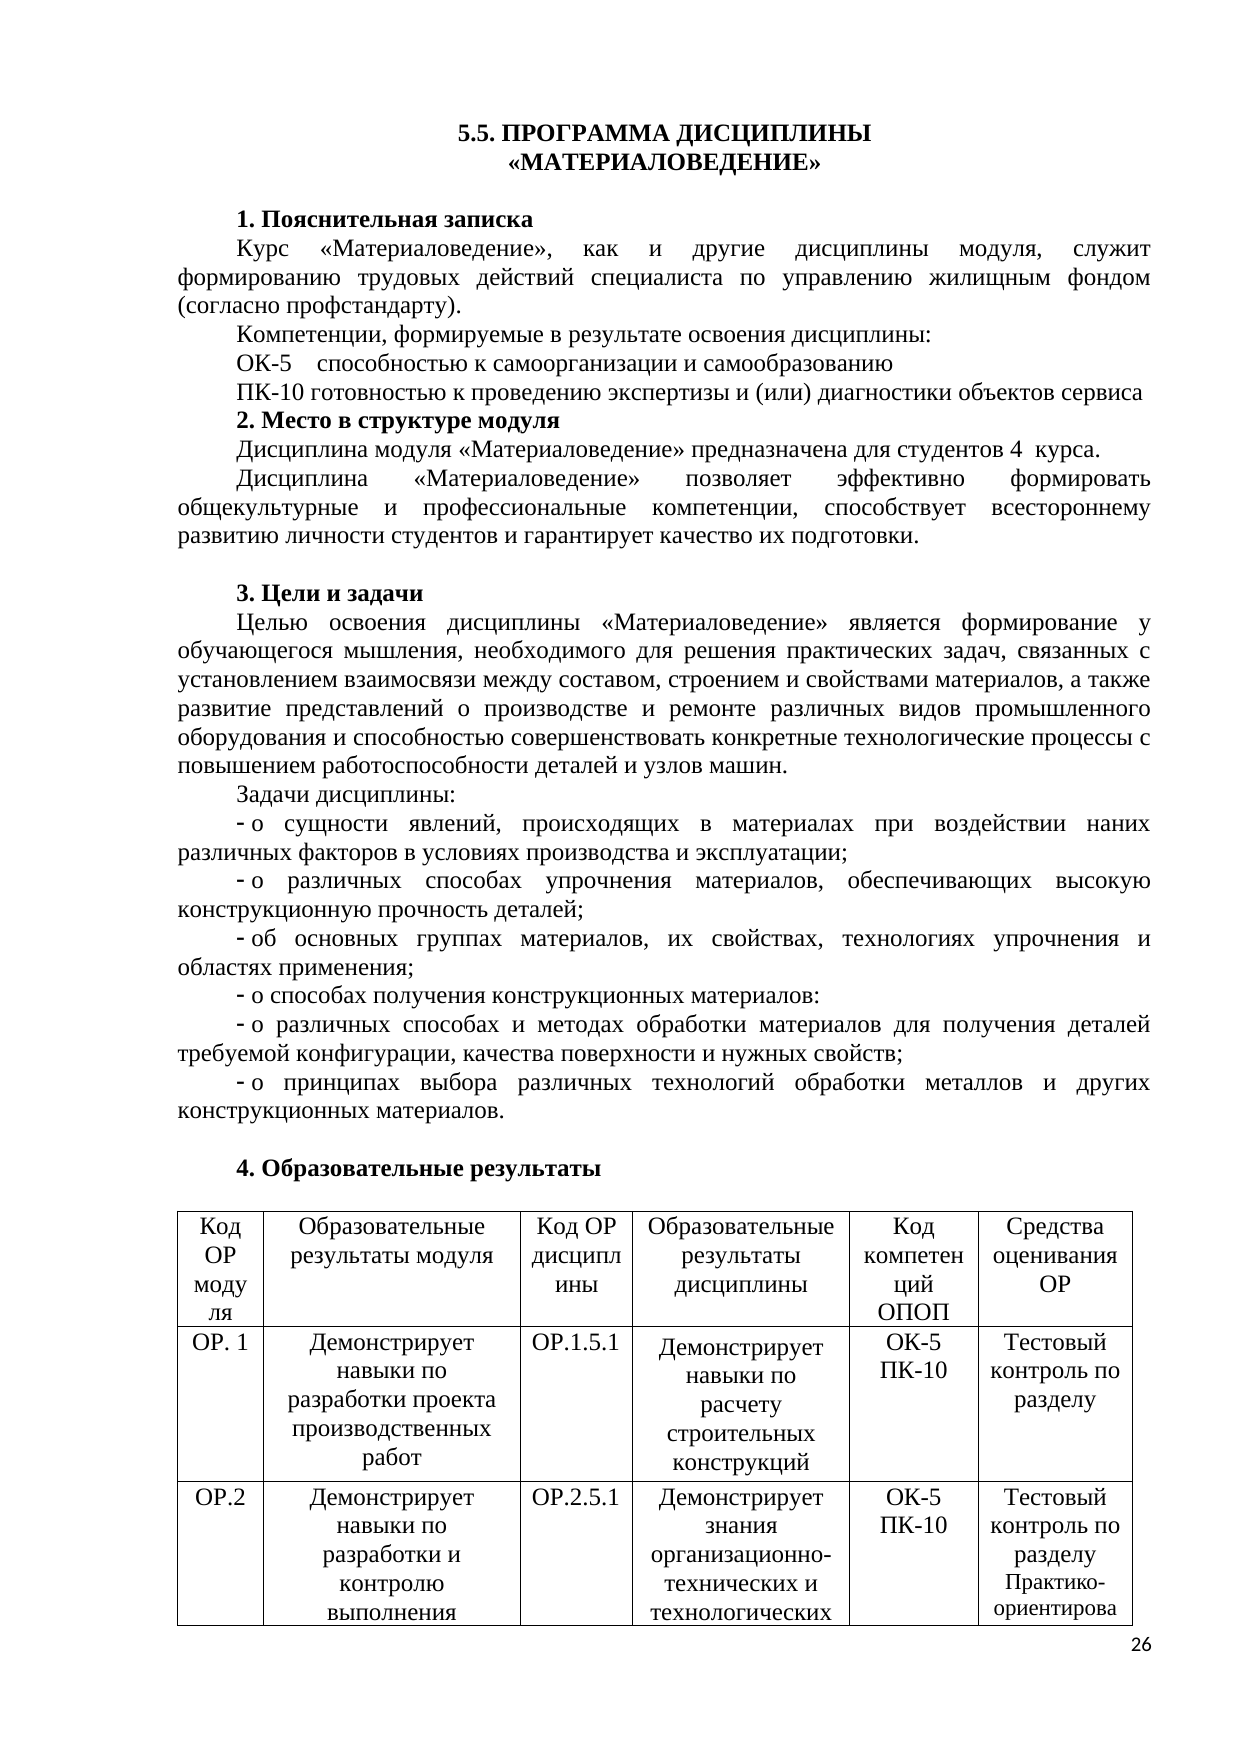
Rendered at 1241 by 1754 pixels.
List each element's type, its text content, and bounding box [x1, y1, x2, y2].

text «МАТЕРИАЛОВЕДЕНИЕ» [177, 147, 1152, 176]
text 5.5. ПРОГРАММА ДИСЦИПЛИНЫ [177, 118, 1152, 147]
list о способах получения конструкционных материалов: [177, 981, 1152, 1009]
text 2. Место в структуре модуля [177, 406, 1152, 434]
table_cell ОР. 1 [178, 1327, 263, 1481]
text Дисциплина модуля «Материаловедение» предназначена для студентов 4 курса. [177, 434, 1152, 463]
table_cell ОР.1.5.1 [521, 1327, 632, 1481]
text 3. Цели и задачи [177, 578, 1152, 607]
table_cell ОК-5 ПК-10 [850, 1482, 978, 1625]
text 4. Образовательные результаты [177, 1153, 1152, 1182]
table_header Образовательные результаты модуля [264, 1212, 520, 1326]
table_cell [979, 1482, 1132, 1625]
table_header Код ОР модуля [178, 1212, 263, 1326]
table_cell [633, 1482, 849, 1625]
text Целью освоения дисциплины «Материаловедение» является формирование у обучающегося мышления, необходимого для решения практических задач, связанных с установлением взаимосвязи между составом, строением и свойствами материалов, а также развитие представлений о производстве и ремонте различных видов промышленного оборудования и способностью совершенствовать конкретные технологические процессы с повышением работоспособности деталей и узлов машин. [177, 607, 1152, 779]
table_header Образовательные результаты дисциплины [633, 1212, 849, 1326]
list о различных способах упрочнения материалов, обеспечивающих высокую конструкционную прочность деталей; [177, 866, 1152, 923]
table_cell Демонстрирует навыки по разработки проекта производственных работ [264, 1327, 520, 1481]
list о принципах выбора различных технологий обработки металлов и других конструкционных материалов. [177, 1067, 1152, 1124]
text Задачи дисциплины: [177, 779, 1152, 808]
table_cell ОР.2 [178, 1482, 263, 1625]
text ОК-5 способностью к самоорганизации и самообразованию [177, 348, 1152, 377]
table_cell Тестовый контроль по разделу [979, 1327, 1132, 1481]
table_header Код компетенций ОПОП [850, 1212, 978, 1326]
table_cell Демонстрирует навыки по расчету строительных конструкций [633, 1327, 849, 1481]
text Компетенции, формируемые в результате освоения дисциплины: [177, 319, 1152, 348]
list о различных способах и методах обработки материалов для получения деталей требуемой конфигурации, качества поверхности и нужных свойств; [177, 1009, 1152, 1067]
table_header Средства оценивания ОР [979, 1212, 1132, 1326]
text ПК-10 готовностью к проведению экспертизы и (или) диагностики объектов сервиса [177, 377, 1152, 406]
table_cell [264, 1482, 520, 1625]
table_cell ОК-5 ПК-10 [850, 1327, 978, 1481]
table_cell ОР.2.5.1 [521, 1482, 632, 1625]
text Дисциплина «Материаловедение» позволяет эффективно формировать общекультурные и профессиональные компетенции, способствует всестороннему развитию личности студентов и гарантирует качество их подготовки. [177, 463, 1152, 549]
text Курс «Материаловедение», как и другие дисциплины модуля, служит формированию трудовых действий специалиста по управлению жилищным фондом (согласно профстандарту). [177, 233, 1152, 319]
text 1. Пояснительная записка [177, 204, 1152, 233]
list о сущности явлений, происходящих в материалах при воздействии наних различных факторов в условиях производства и эксплуатации; [177, 808, 1152, 866]
list об основных группах материалов, их свойствах, технологиях упрочнения и областях применения; [177, 923, 1152, 981]
table_header Код ОР дисциплины [521, 1212, 632, 1326]
